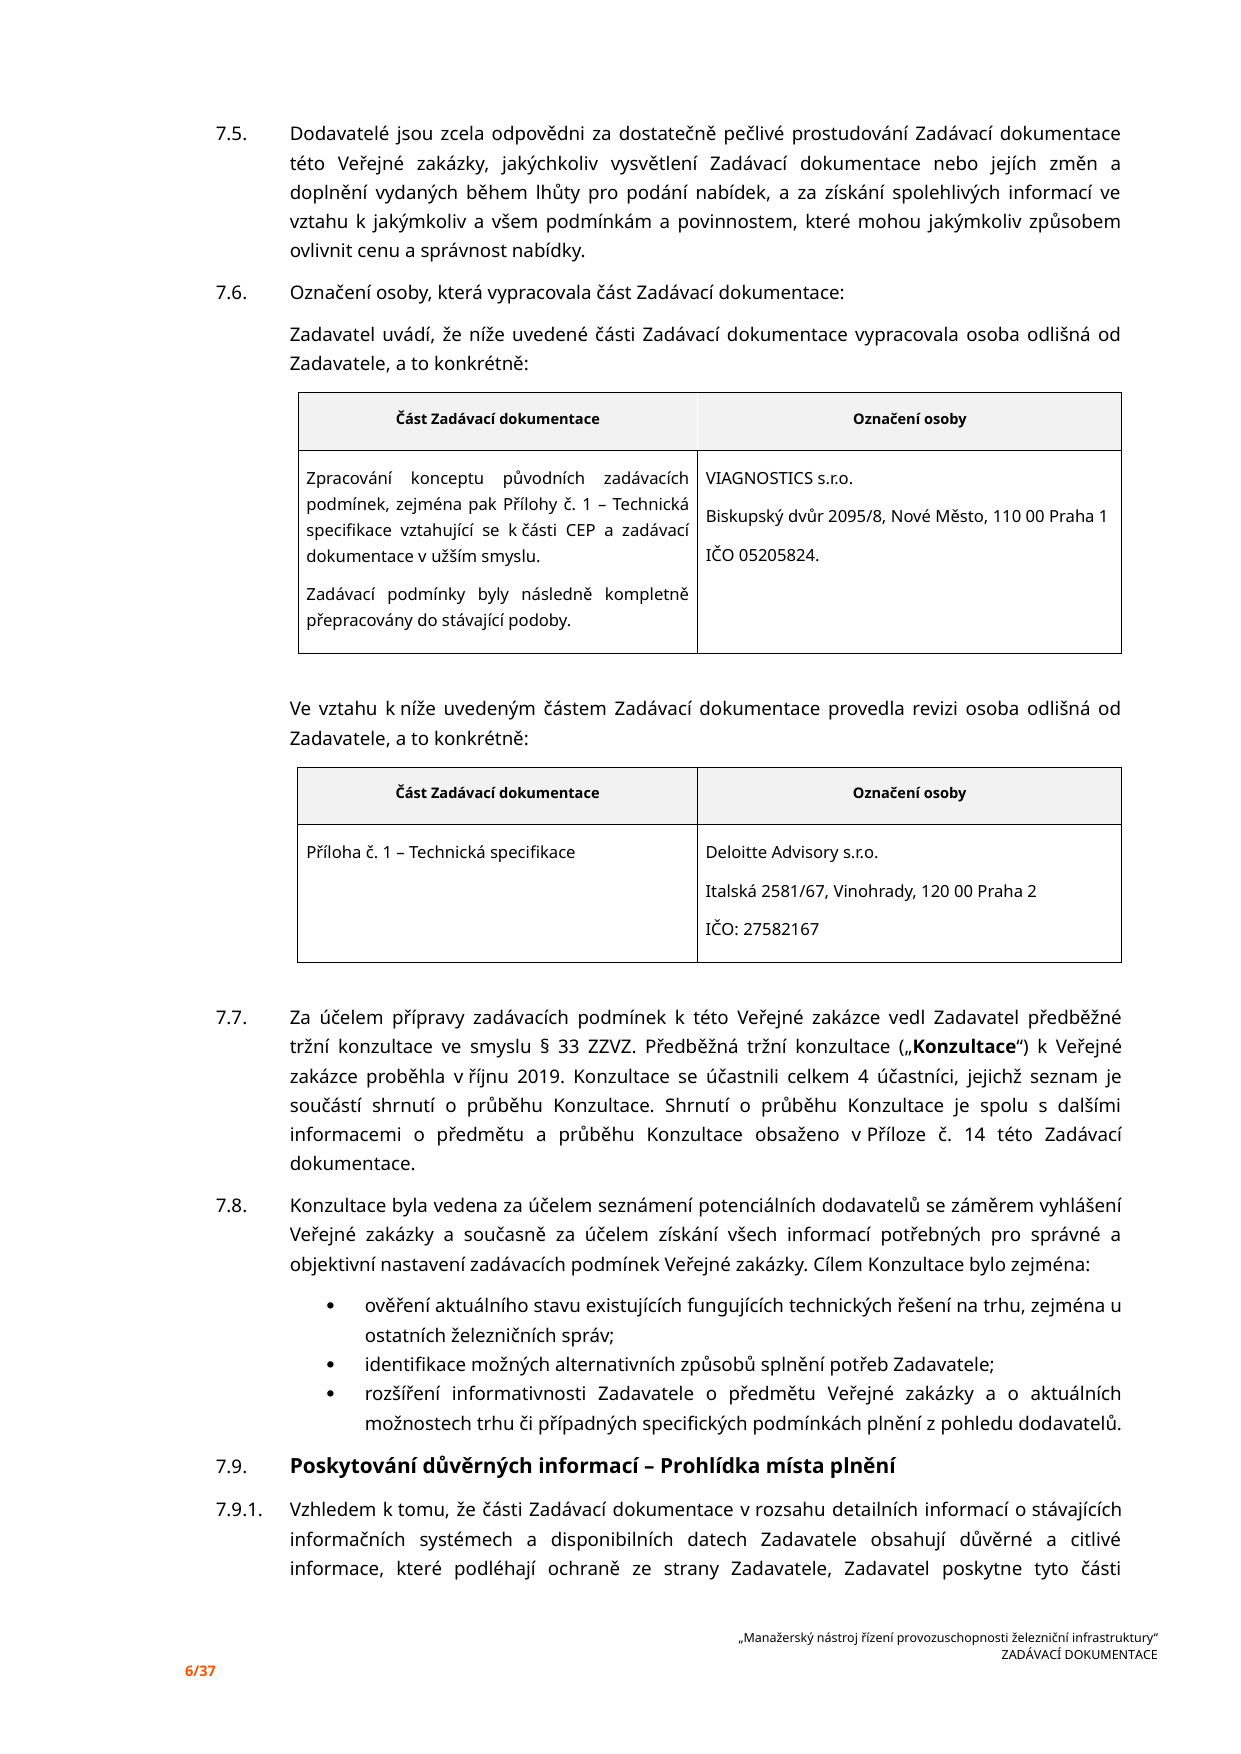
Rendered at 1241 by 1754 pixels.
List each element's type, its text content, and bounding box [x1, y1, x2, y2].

table_header Označení osoby [698, 768, 1121, 824]
table_header Část Zadávací dokumentace [298, 768, 697, 824]
list ověření aktuálního stavu existujících fungujících technických řešení na trhu, zejména u ostatních železničních správ; [327, 1293, 1122, 1348]
text Zadavatel uvádí, že níže uvedené části Zadávací dokumentace vypracovala osoba odlišná od Zadavatele, a to konkrétně: [289, 321, 1122, 376]
table_cell Deloitte Advisory s.r.o. Italská 2581/67, Vinohrady, 120 00 Praha 2 IČO: 27582167 [698, 825, 1121, 962]
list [216, 1497, 1122, 1581]
table_cell VIAGNOSTICS s.r.o. Biskupský dvůr 2095/8, Nové Město, 110 00 Praha 1 IČO 05205824. [698, 451, 1121, 653]
list Konzultace byla vedena za účelem seznámení potenciálních dodavatelů se záměrem vyhlášení Veřejné zakázky a současně za účelem získání všech informací potřebných pro správné a objektivní nastavení zadávacích podmínek Veřejné zakázky. Cílem Konzultace bylo zejména: [216, 1192, 1122, 1277]
table_cell Příloha č. 1 – Technická specifikace [298, 825, 697, 962]
list Za účelem přípravy zadávacích podmínek k této Veřejné zakázce vedl Zadavatel předběžné tržní konzultace ve smyslu § 33 ZZVZ. Předběžná tržní konzultace („Konzultace“) k Veřejné zakázce proběhla v říjnu 2019. Konzultace se účastnili celkem 4 účastníci, jejichž seznam je součástí shrnutí o průběhu Konzultace. Shrnutí o průběhu Konzultace je spolu s dalšími informacemi o předmětu a průběhu Konzultace obsaženo v Příloze č. 14 této Zadávací dokumentace. [216, 1004, 1122, 1176]
list Poskytování důvěrných informací – Prohlídka místa plnění [216, 1452, 1122, 1480]
list rozšíření informativnosti Zadavatele o předmětu Veřejné zakázky a o aktuálních možnostech trhu či případných specifických podmínkách plnění z pohledu dodavatelů. [327, 1381, 1122, 1435]
list Označení osoby, která vypracovala část Zadávací dokumentace: [216, 279, 1122, 305]
table_cell Zpracování konceptu původních zadávacích podmínek, zejména pak Přílohy č. 1 – Technická specifikace vztahující se k části CEP a zadávací dokumentace v užším smyslu. Zadávací podmínky byly následně kompletně přepracovány do stávající podoby. [299, 451, 697, 653]
table_header Část Zadávací dokumentace [299, 393, 697, 450]
table_header Označení osoby [698, 393, 1121, 450]
list Dodavatelé jsou zcela odpovědni za dostatečně pečlivé prostudování Zadávací dokumentace této Veřejné zakázky, jakýchkoliv vysvětlení Zadávací dokumentace nebo jejích změn a doplnění vydaných během lhůty pro podání nabídek, a za získání spolehlivých informací ve vztahu k jakýmkoliv a všem podmínkám a povinnostem, které mohou jakýmkoliv způsobem ovlivnit cenu a správnost nabídky. [216, 121, 1122, 263]
text Ve vztahu k níže uvedeným částem Zadávací dokumentace provedla revizi osoba odlišná od Zadavatele, a to konkrétně: [289, 696, 1122, 750]
list identifikace možných alternativních způsobů splnění potřeb Zadavatele; [327, 1351, 1122, 1377]
